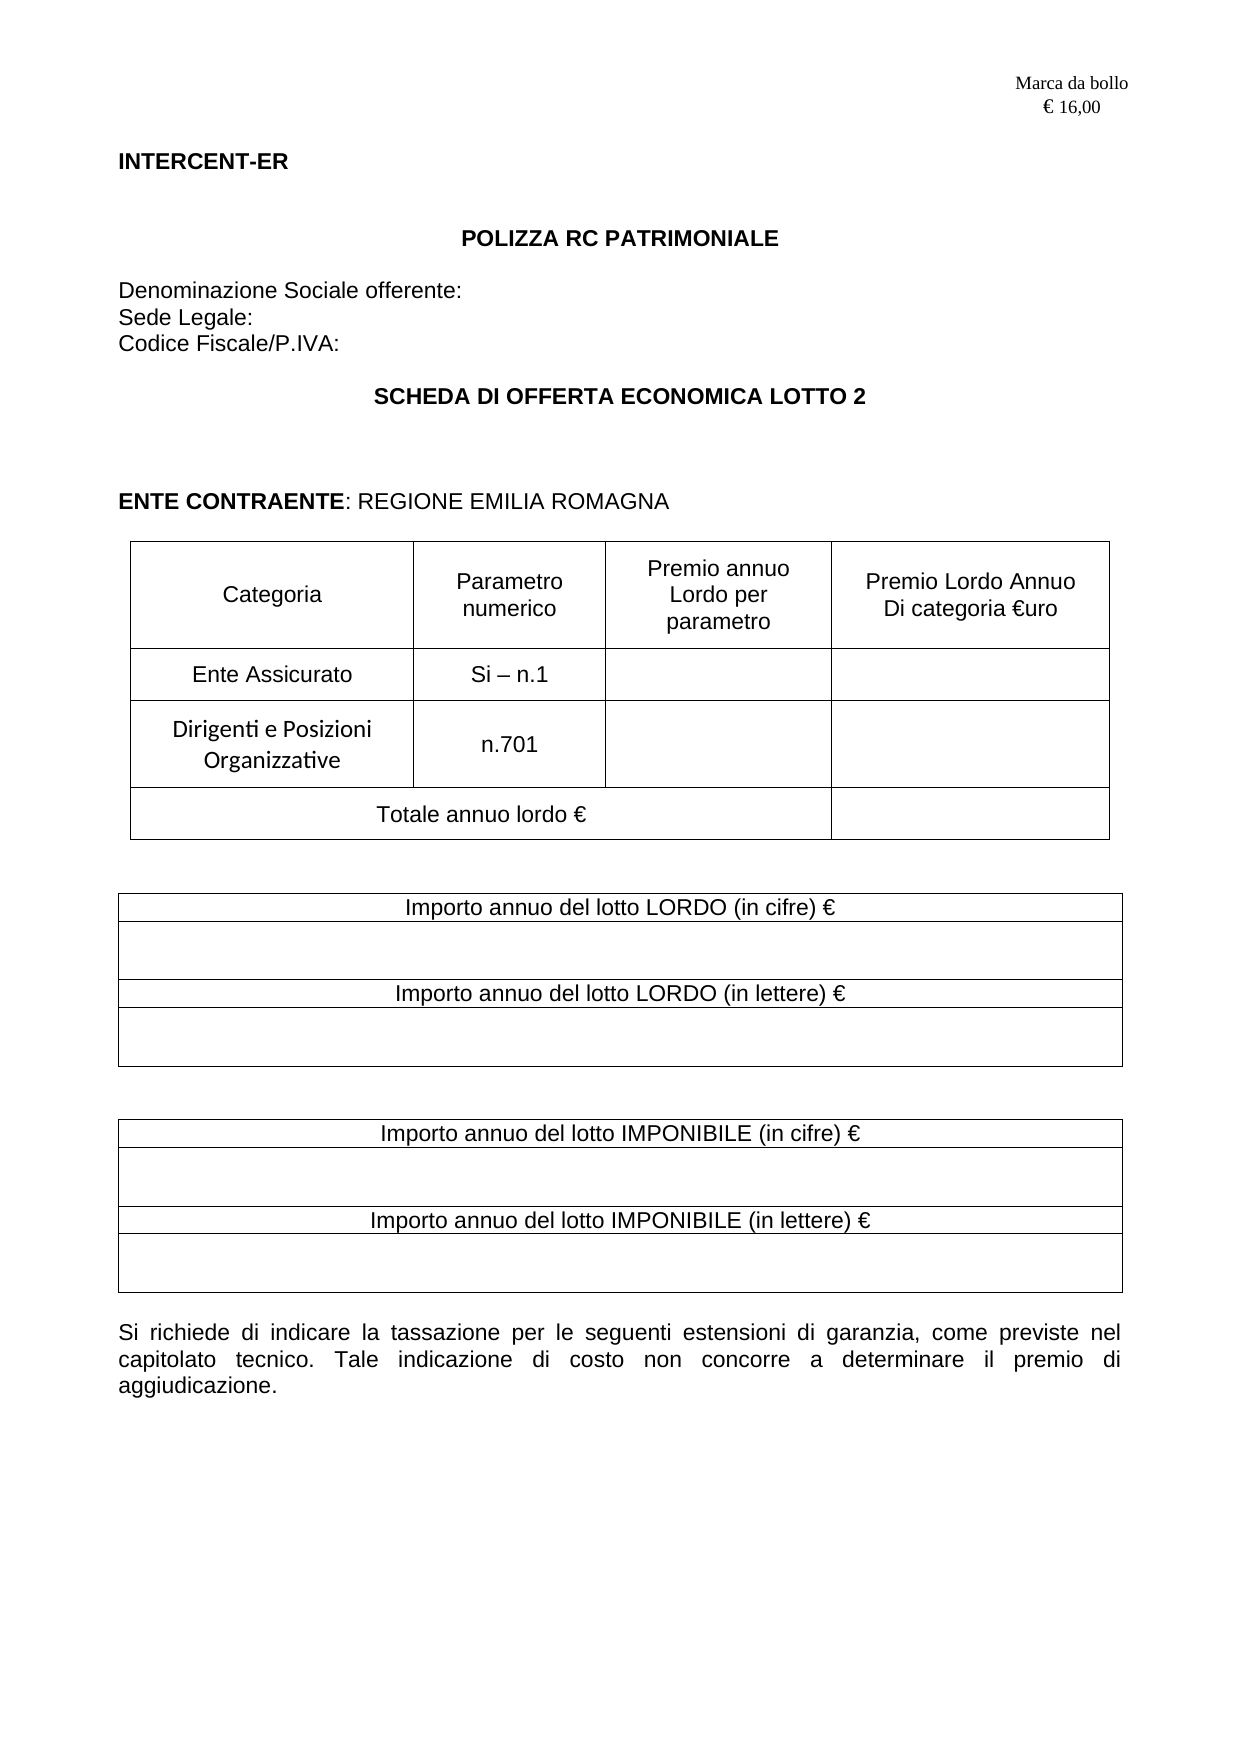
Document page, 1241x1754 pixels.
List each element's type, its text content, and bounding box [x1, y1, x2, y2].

table_cell Ente Assicurato [131, 649, 413, 700]
table_cell [832, 649, 1109, 700]
table_cell n.701 [414, 701, 605, 787]
table_cell [119, 1234, 1122, 1292]
table_cell Importo annuo del lotto LORDO (in lettere) € [119, 980, 1122, 1007]
table_cell [606, 701, 831, 787]
text INTERCENT-ER [118, 148, 1122, 174]
text SCHEDA DI OFFERTA ECONOMICA LOTTO 2 [118, 383, 1122, 409]
table_cell Si – n.1 [414, 649, 605, 700]
table_header Importo annuo del lotto IMPONIBILE (in cifre) € [119, 1120, 1122, 1147]
text ENTE CONTRAENTE: REGIONE EMILIA ROMAGNA [118, 488, 1122, 514]
table_cell Dirigenti e Posizioni Organizzative [131, 701, 413, 787]
table_cell [832, 788, 1109, 839]
text € 16,00 [1014, 93, 1129, 118]
table_cell [119, 1008, 1122, 1066]
text Sede Legale: [118, 303, 1122, 330]
text Codice Fiscale/P.IVA: [118, 330, 1122, 356]
text Si richiede di indicare la tassazione per le seguenti estensioni di garanzia, come previste nel capitolato tecnico. Tale indicazione di costo non concorre a determinare il premio di aggiudicazione. [118, 1319, 1122, 1398]
table_cell [119, 1148, 1122, 1206]
table_cell Totale annuo lordo € [131, 788, 831, 839]
text Denominazione Sociale offerente: [118, 277, 1122, 303]
table_header Premio annuo Lordo per parametro [606, 542, 831, 647]
table_header Parametro numerico [414, 542, 605, 647]
table_cell [832, 701, 1109, 787]
table_cell Importo annuo del lotto IMPONIBILE (in lettere) € [119, 1207, 1122, 1233]
table_header Importo annuo del lotto LORDO (in cifre) € [119, 894, 1122, 921]
text POLIZZA RC PATRIMONIALE [118, 224, 1122, 251]
table_header Premio Lordo Annuo Di categoria €uro [832, 542, 1109, 647]
table_header Categoria [131, 542, 413, 647]
table_cell [119, 922, 1122, 979]
text Marca da bollo [1014, 72, 1129, 93]
table_cell [606, 649, 831, 700]
